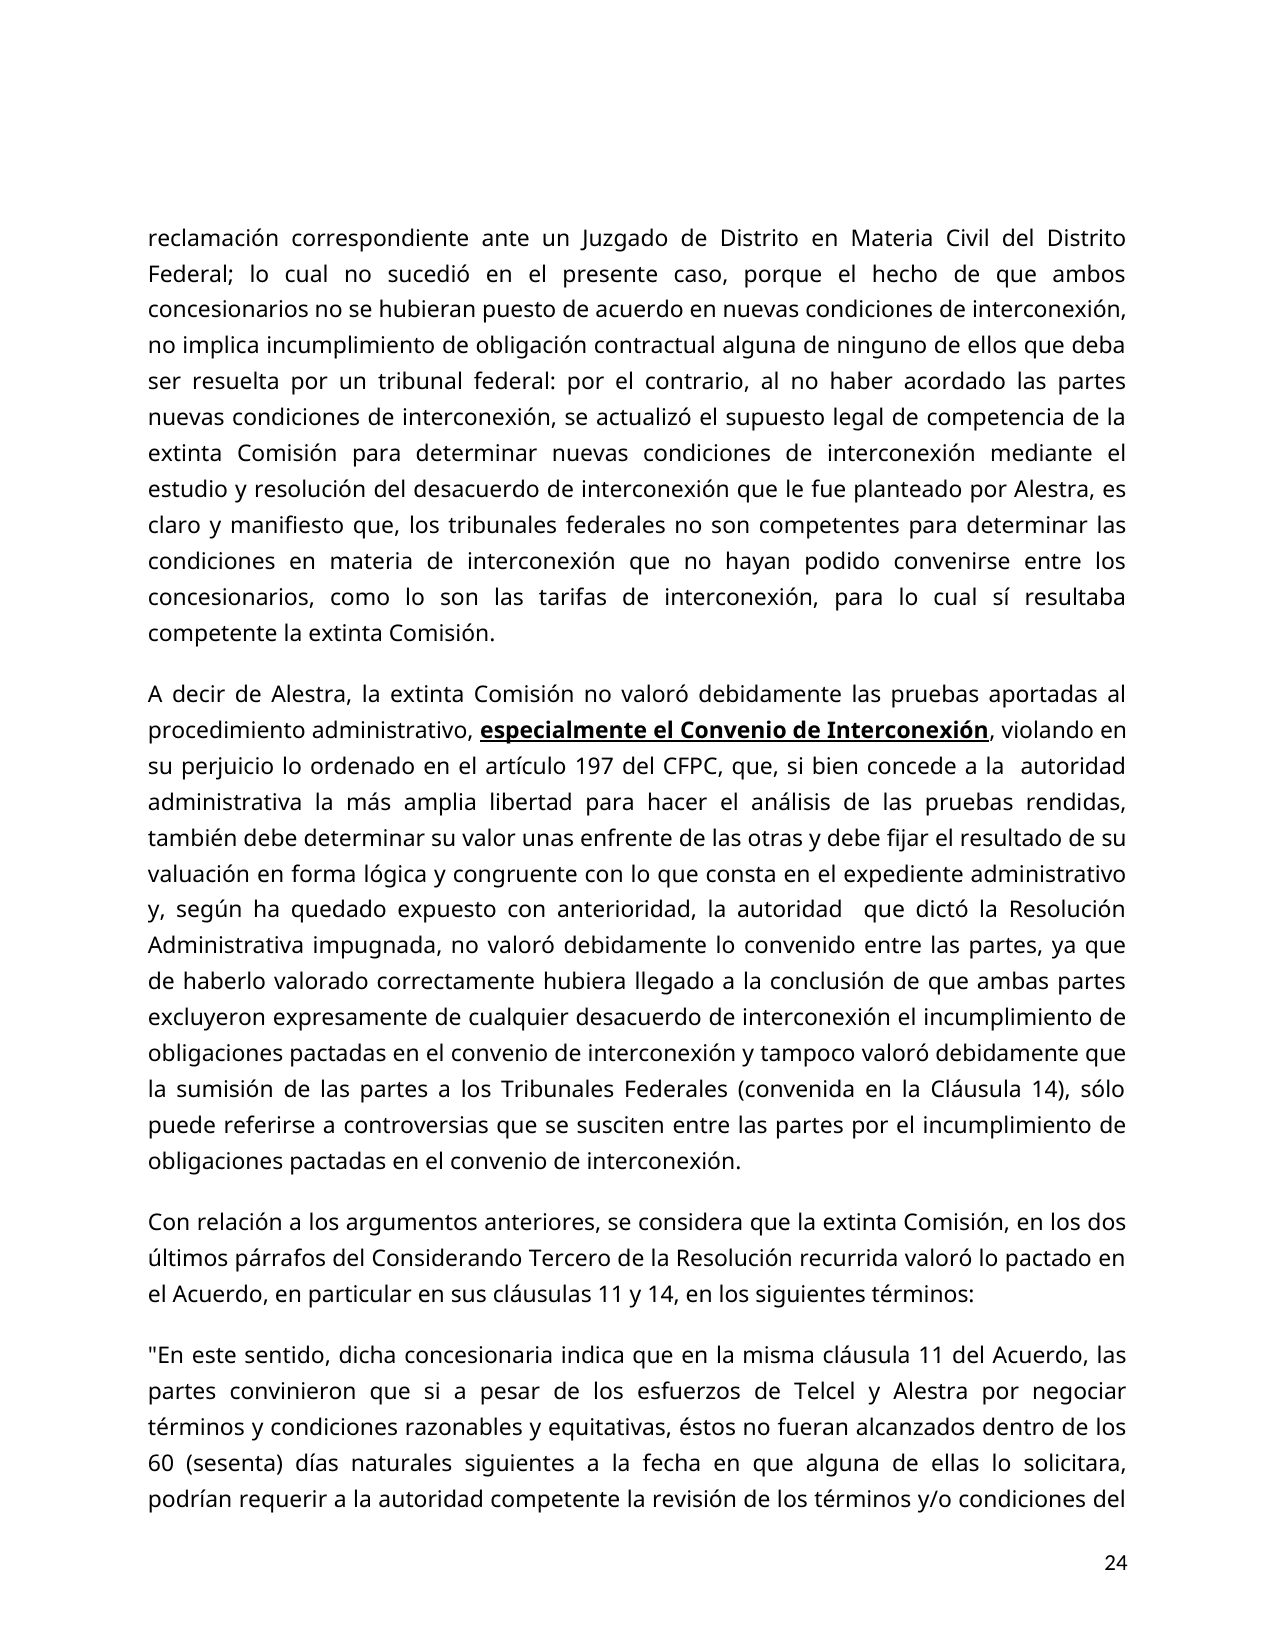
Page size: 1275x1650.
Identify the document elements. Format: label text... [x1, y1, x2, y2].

text A decir de Alestra, la extinta Comisión no valoró debidamente las pruebas aportadas al procedimiento administrativo, especialmente el Convenio de Interconexión, violando en su perjuicio lo ordenado en el artículo 197 del CFPC, que, si bien concede a la autoridad administrativa la más amplia libertad para hacer el análisis de las pruebas rendidas, también debe determinar su valor unas enfrente de las otras y debe fijar el resultado de su valuación en forma lógica y congruente con lo que consta en el expediente administrativo y, según ha quedado expuesto con anterioridad, la autoridad que dictó la Resolución Administrativa impugnada, no valoró debidamente lo convenido entre las partes, ya que de haberlo valorado correctamente hubiera llegado a la conclusión de que ambas partes excluyeron expresamente de cualquier desacuerdo de interconexión el incumplimiento de obligaciones pactadas en el convenio de interconexión y tampoco valoró debidamente que la sumisión de las partes a los Tribunales Federales (convenida en la Cláusula 14), sólo puede referirse a controversias que se susciten entre las partes por el incumplimiento de obligaciones pactadas en el convenio de interconexión. [148, 678, 1127, 1176]
text Con relación a los argumentos anteriores, se considera que la extinta Comisión, en los dos últimos párrafos del Considerando Tercero de la Resolución recurrida valoró lo pactado en el Acuerdo, en particular en sus cláusulas 11 y 14, en los siguientes términos: [148, 1206, 1127, 1309]
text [148, 222, 1127, 648]
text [148, 1339, 1127, 1514]
